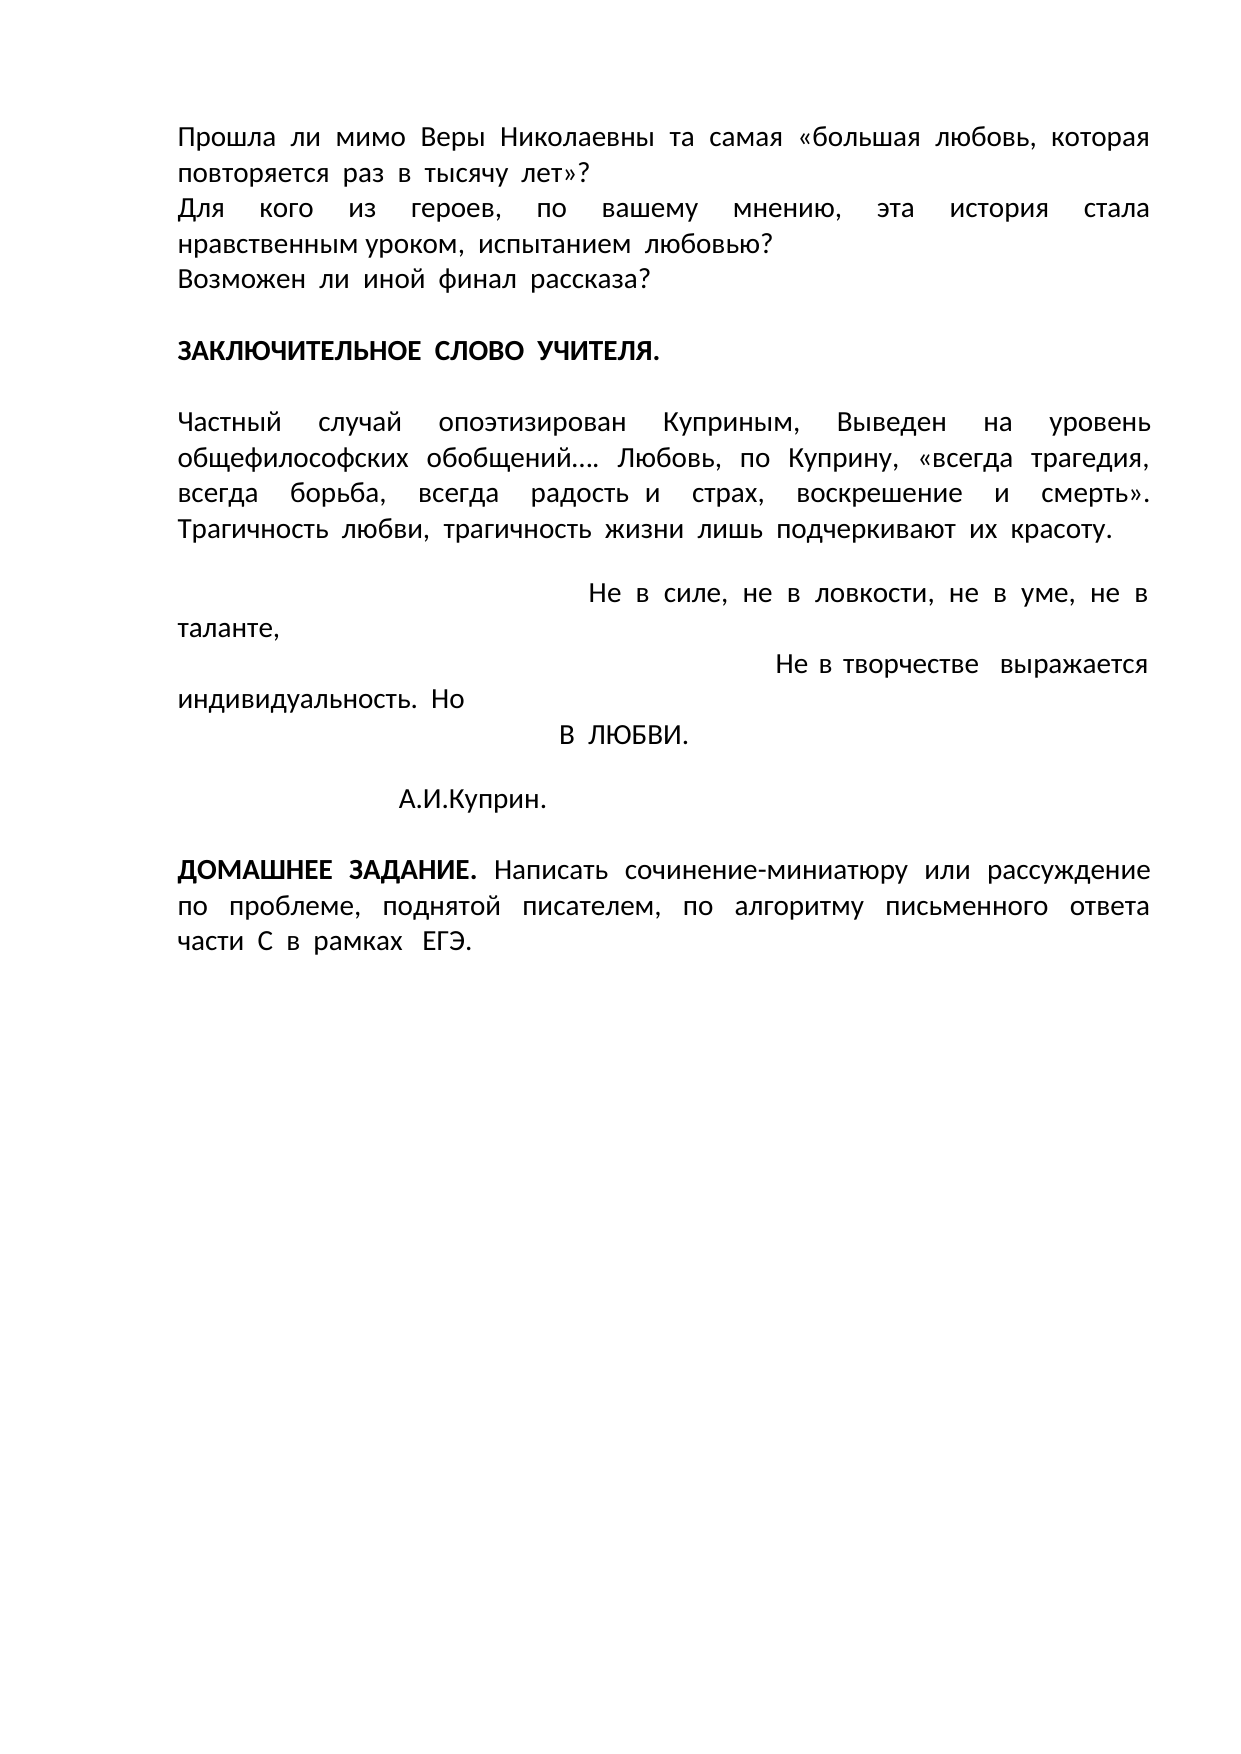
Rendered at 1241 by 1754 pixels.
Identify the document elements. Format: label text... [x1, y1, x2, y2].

text А.И.Куприн. [177, 780, 1152, 815]
text Возможен ли иной финал рассказа? [177, 261, 1152, 296]
text В ЛЮБВИ. [177, 716, 1152, 752]
text Не в творчестве выражается индивидуальность. Но [177, 645, 1152, 716]
text Не в силе, не в ловкости, не в уме, не в таланте, [177, 574, 1152, 645]
text Частный случай опоэтизирован Куприным, Выведен на уровень общефилософских обобщений…. Любовь, по Куприну, «всегда трагедия, всегда борьба, всегда радость и страх, воскрешение и смерть». Трагичность любви, трагичность жизни лишь подчеркивают их красоту. [177, 403, 1152, 546]
text Для кого из героев, по вашему мнению, эта история стала нравственным уроком, испытанием любовью? [177, 189, 1152, 261]
text Прошла ли мимо Веры Николаевны та самая «большая любовь, которая повторяется раз в тысячу лет»? [177, 118, 1152, 189]
text ЗАКЛЮЧИТЕЛЬНОЕ СЛОВО УЧИТЕЛЯ. [177, 332, 1152, 367]
text ДОМАШНЕЕ ЗАДАНИЕ. Написать сочинение-миниатюру или рассуждение по проблеме, поднятой писателем, по алгоритму письменного ответа части С в рамках ЕГЭ. [177, 851, 1152, 958]
